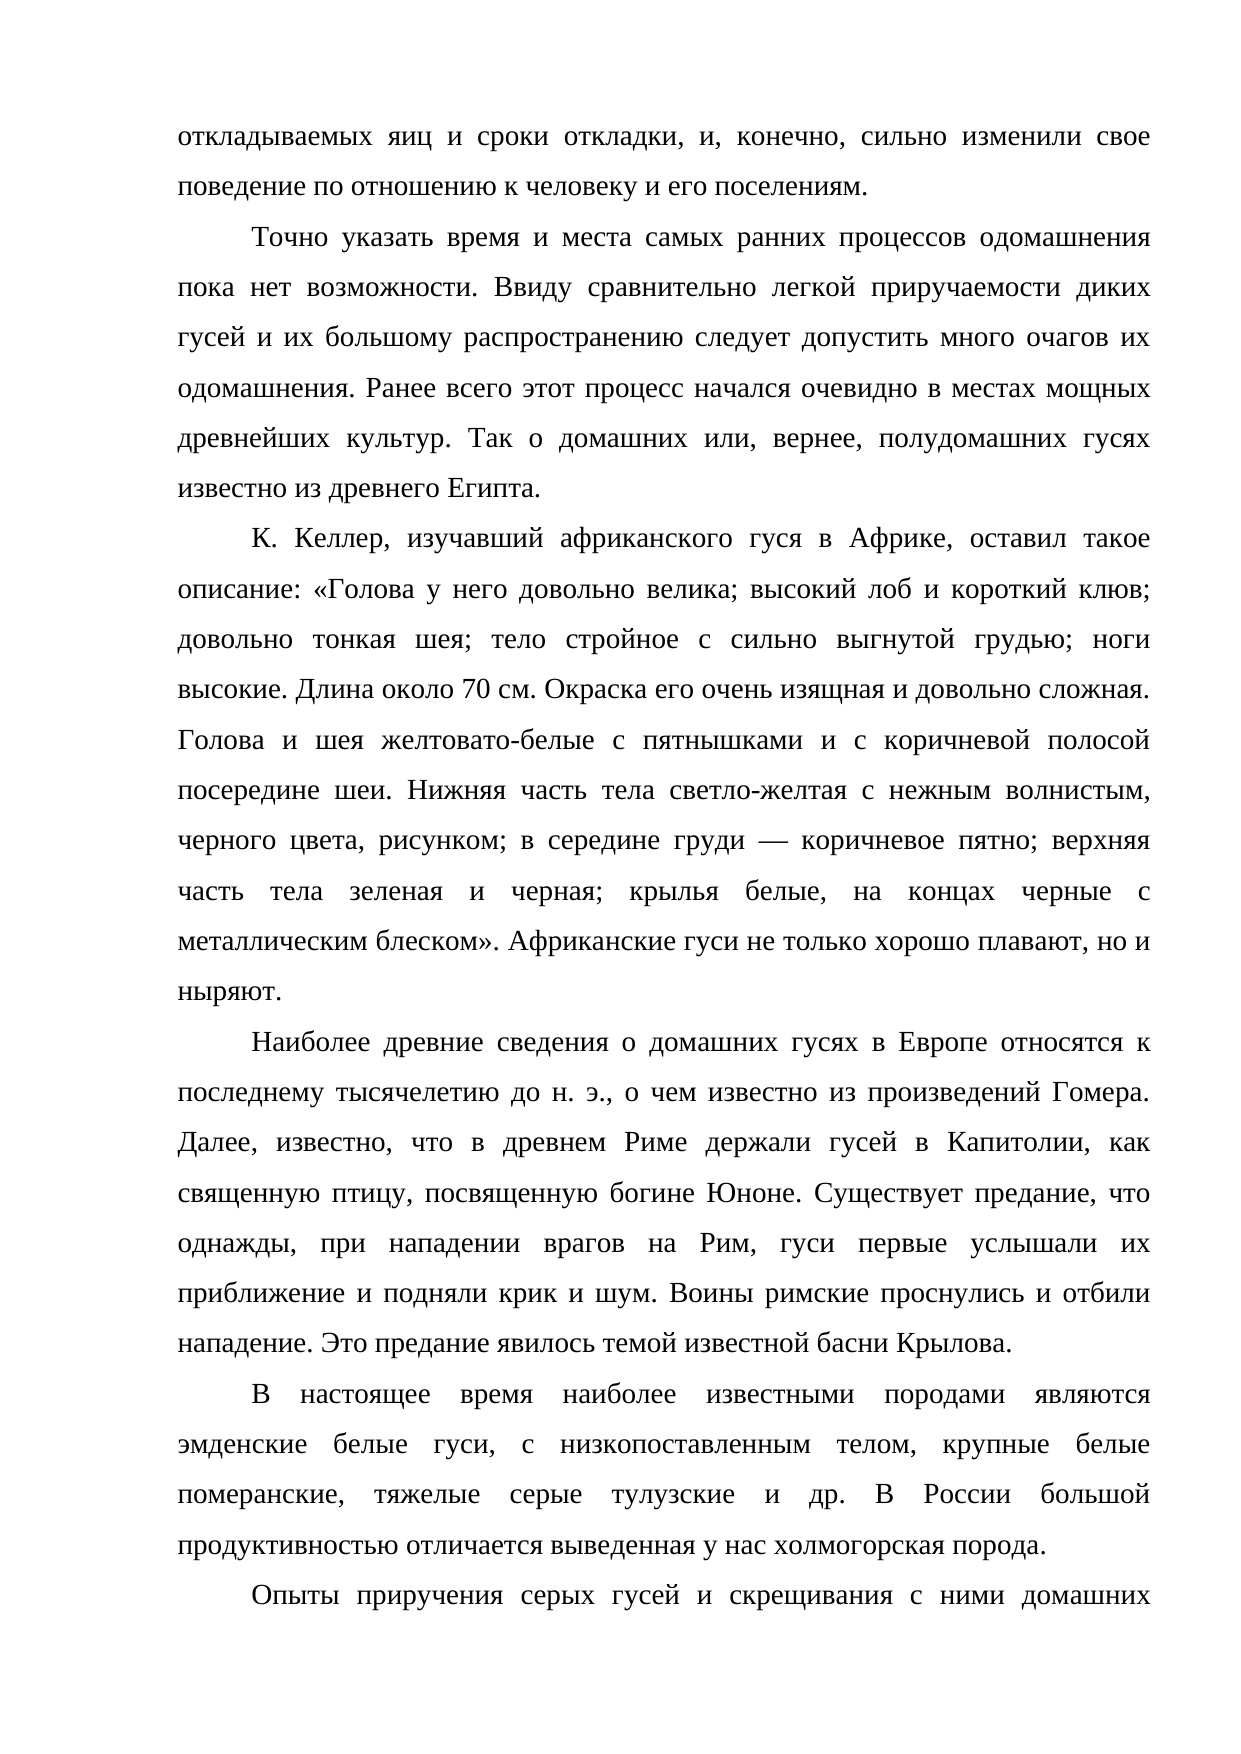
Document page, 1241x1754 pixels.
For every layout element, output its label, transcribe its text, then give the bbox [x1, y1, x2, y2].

text Точно указать время и места самых ранних процессов одомашнения пока нет возможности. Ввиду сравнительно легкой приручаемости диких гусей и их большому распространению следует допустить много очагов их одомашнения. Ранее всего этот процесс начался очевидно в местах мощных древнейших культур. Так о домашних или, вернее, полудомашних гусях известно из древнего Египта. [177, 219, 1152, 504]
text Наиболее древние сведения о домашних гусях в Европе относятся к последнему тысячелетию до н. э., о чем известно из произведений Гомера. Далее, известно, что в древнем Риме держали гусей в Капитолии, как священную птицу, посвященную богине Юноне. Существует предание, что однажды, при нападении врагов на Рим, гуси первые услышали их приближение и подняли крик и шум. Воины римские проснулись и отбили нападение. Это предание явилось темой известной басни Крылова. [177, 1024, 1152, 1359]
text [177, 1577, 1152, 1611]
text В настоящее время наиболее известными породами являются эмденские белые гуси, с низкопоставленным телом, крупные белые померанские, тяжелые серые тулузские и др. В России большой продуктивностью отличается выведенная у нас холмогорская порода. [177, 1376, 1152, 1560]
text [177, 118, 1152, 202]
text К. Келлер, изучавший африканского гуся в Африке, оставил такое описание: «Голова у него довольно велика; высокий лоб и короткий клюв; довольно тонкая шея; тело стройное с сильно выгнутой грудью; ноги высокие. Длина около 70 см. Окраска его очень изящная и довольно сложная. Голова и шея желтовато-белые с пятнышками и с коричневой полосой посередине шеи. Нижняя часть тела светло-желтая с нежным волнистым, черного цвета, рисунком; в середине груди — коричневое пятно; верхняя часть тела зеленая и черная; крылья белые, на концах черные с металлическим блеском». Африканские гуси не только хорошо плавают, но и ныряют. [177, 521, 1152, 1007]
